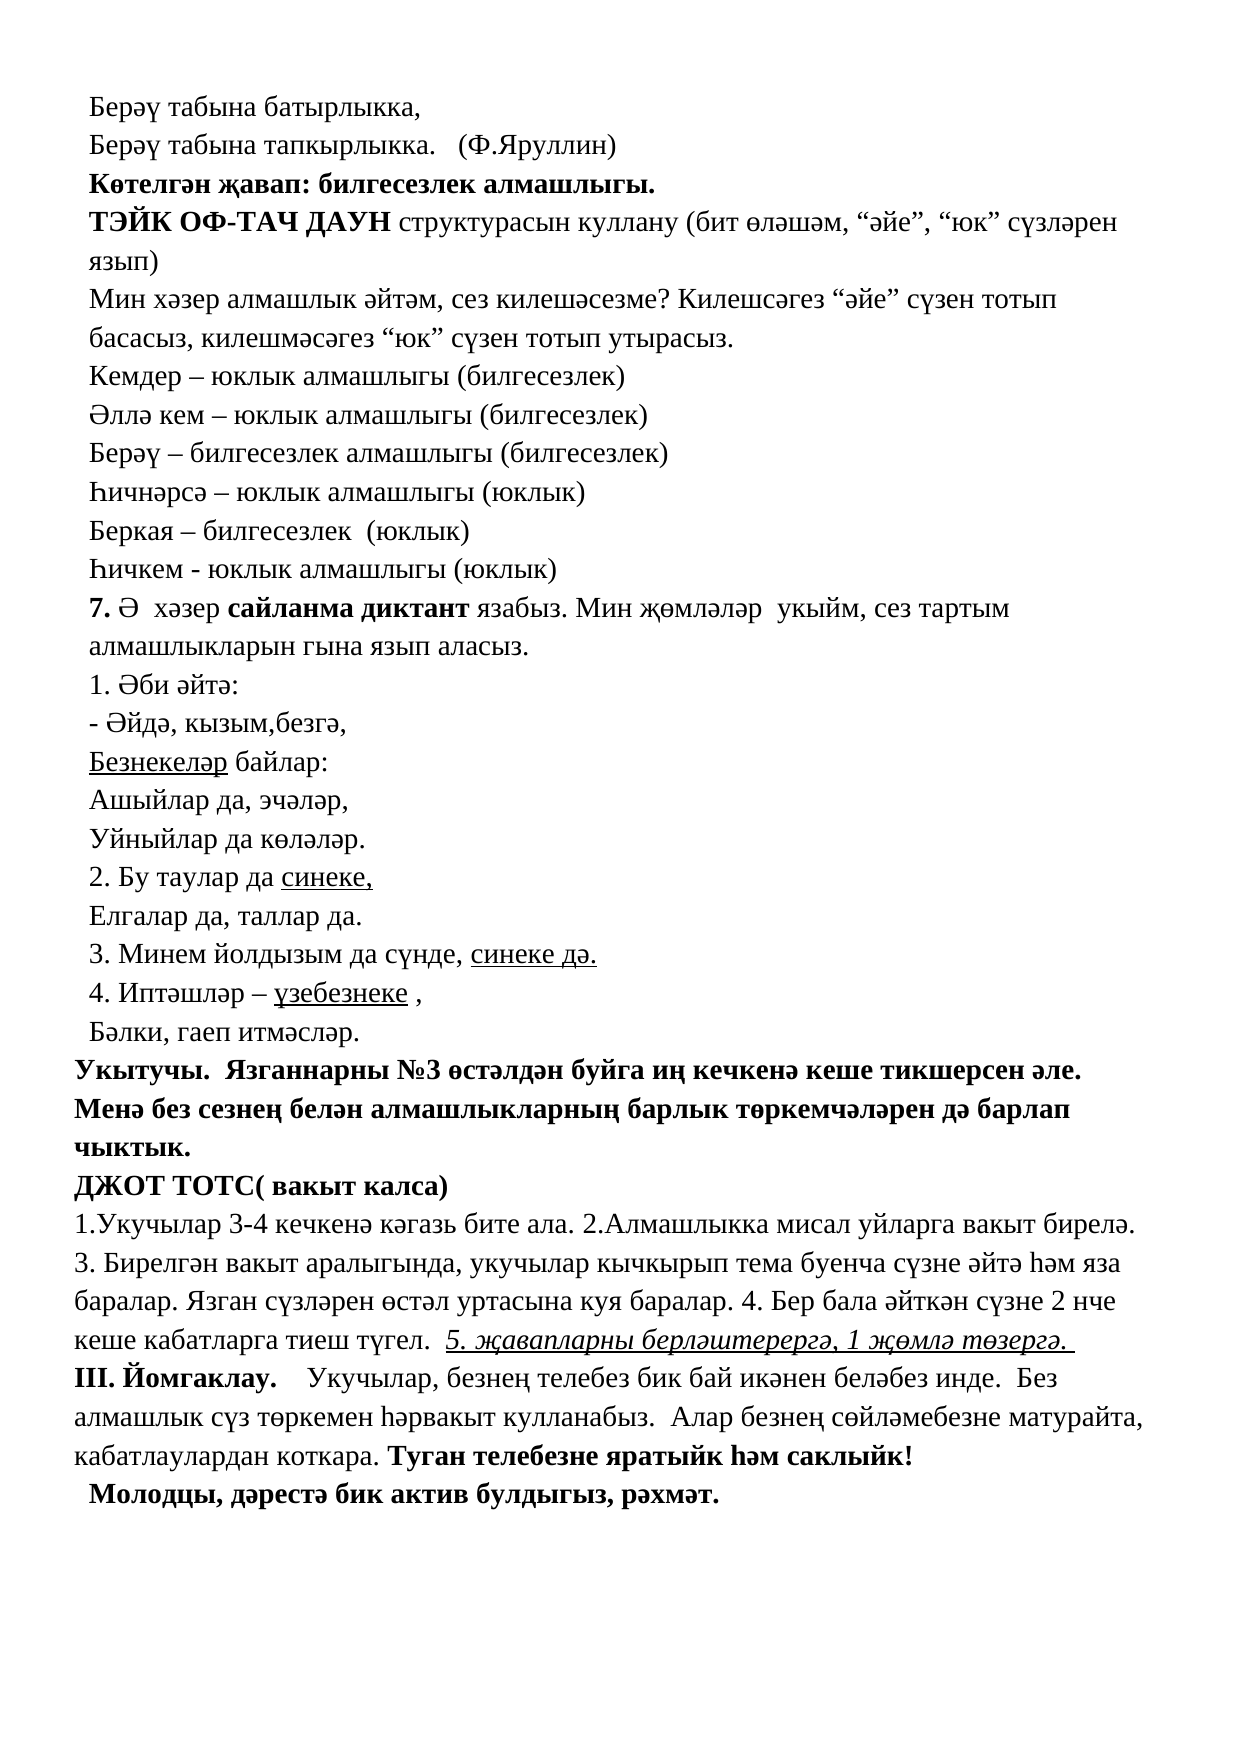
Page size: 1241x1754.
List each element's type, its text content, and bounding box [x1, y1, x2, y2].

text Мин хәзер алмашлык әйтәм, сез килешәсезме? Килешсәгез “әйе” сүзен тотып басасыз, килешмәсәгез “юк” сүзен тотып утырасыз. [89, 281, 1152, 353]
text Һичнәрсә – юклык алмашлыгы (юклык) [89, 474, 1152, 508]
text Әллә кем – юклык алмашлыгы (билгесезлек) [89, 397, 1152, 431]
text 3. Минем йолдызым да сүнде, синеке дә. [89, 937, 1152, 970]
text Уйныйлар да көләләр. [89, 821, 1152, 854]
text Һичкем - юклык алмашлыгы (юклык) [89, 551, 1152, 585]
text Ашыйлар да, эчәләр, [89, 782, 1152, 816]
text ДЖОТ ТОТС( вакыт калса) [74, 1168, 1175, 1201]
text 2. Бу таулар да синеке, [89, 859, 1152, 893]
text Берәү табына батырлыкка, [89, 89, 1152, 122]
text Менә без сезнең белән алмашлыкларның барлык төркемчәләрен дә барлап чыктык. [74, 1091, 1175, 1163]
text Молодцы, дәрестә бик актив булдыгыз, рәхмәт. [89, 1476, 1152, 1510]
text 1. Әби әйтә: [89, 667, 1152, 700]
text Көтелгән җавап: билгесезлек алмашлыгы. [89, 166, 1152, 199]
text ТЭЙК ОФ-ТАЧ ДАУН структурасын куллану (бит өләшәм, “әйе”, “юк” сүзләрен язып) [89, 204, 1152, 276]
text Берәү табына тапкырлыкка. (Ф.Яруллин) [89, 127, 1152, 161]
text Бәлки, гаеп итмәсләр. [89, 1014, 1152, 1047]
text Елгалар да, таллар да. [89, 898, 1152, 932]
text Беркая – билгесезлек (юклык) [89, 513, 1152, 546]
text Безнекеләр байлар: [89, 744, 1152, 777]
text Укытучы. Язганнарны №3 өстәлдән буйга иң кечкенә кеше тикшерсен әле. [74, 1052, 1175, 1086]
text 7. Ә хәзер сайланма диктант язабыз. Мин җөмләләр укыйм, сез тартым алмашлыкларын гына язып аласыз. [89, 590, 1152, 662]
text 4. Иптәшләр – үзебезнеке , [89, 975, 1152, 1009]
text - Әйдә, кызым,безгә, [89, 705, 1152, 739]
text 1.Укучылар 3-4 кечкенә кәгазь бите ала. 2.Алмашлыкка мисал уйларга вакыт бирелә. 3. Бирелгән вакыт аралыгында, укучылар кычкырып тема буенча сүзне әйтә һәм яза баралар. Язган сүзләрен өстәл уртасына куя баралар. 4. Бер бала әйткән сүзне 2 нче кеше кабатларга тиеш түгел. 5. җавапларны берләштерергә, 1 җөмлә төзергә. [74, 1206, 1175, 1356]
text Берәү – билгесезлек алмашлыгы (билгесезлек) [89, 436, 1152, 469]
text Кемдер – юклык алмашлыгы (билгесезлек) [89, 358, 1152, 392]
text III. Йомгаклау. Укучылар, безнең телебез бик бай икәнен беләбез инде. Без алмашлык сүз төркемен һәрвакыт кулланабыз. Алар безнең сөйләмебезне матурайта, кабатлаулардан коткара. Туган телебезне яратыйк һәм саклыйк! [74, 1361, 1175, 1471]
